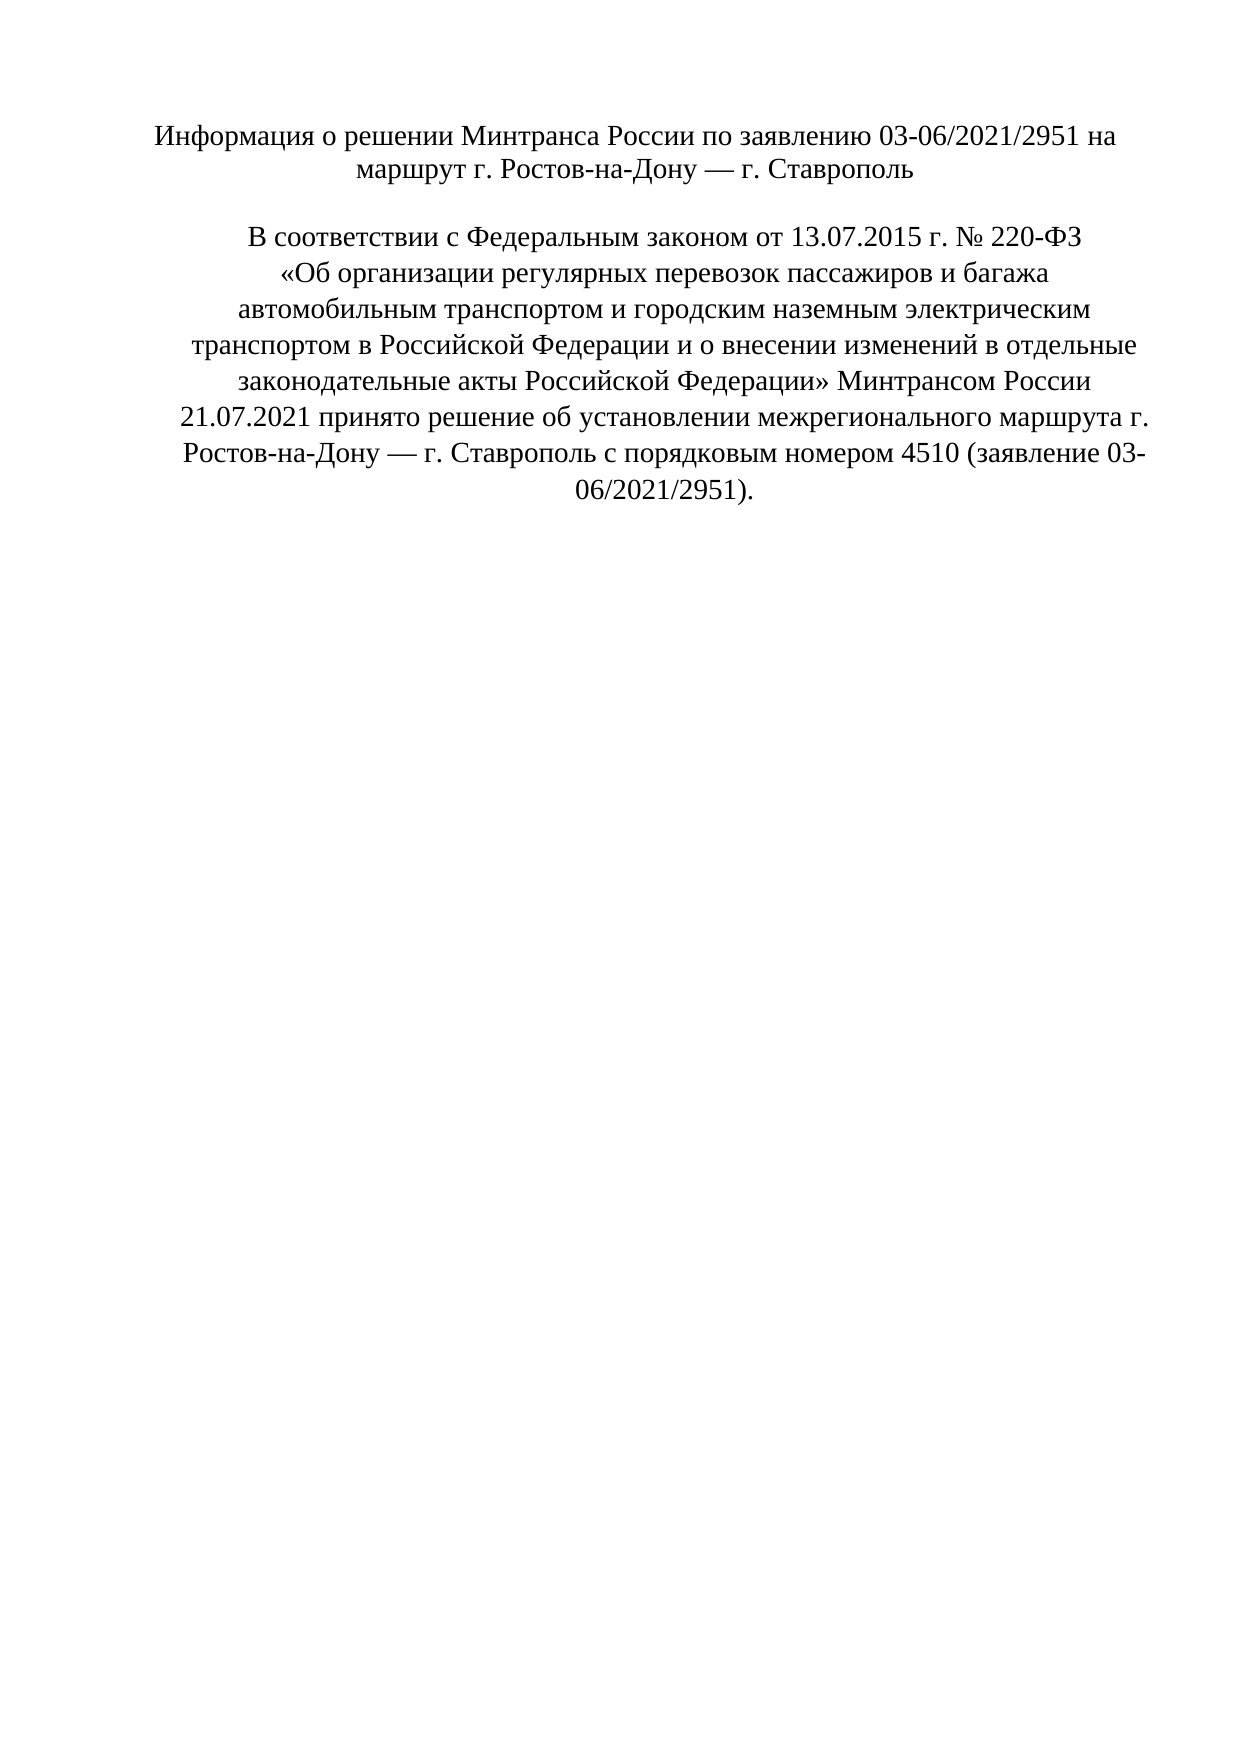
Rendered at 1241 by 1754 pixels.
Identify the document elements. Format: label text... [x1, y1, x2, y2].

text Информация о решении Минтранса России по заявлению 03-06/2021/2951 на маршрут г. Ростов-на-Дону — г. Ставрополь [118, 118, 1152, 185]
text В соответствии с Федеральным законом от 13.07.2015 г. № 220-ФЗ «Об организации регулярных перевозок пассажиров и багажа автомобильным транспортом и городским наземным электрическим транспортом в Российской Федерации и о внесении изменений в отдельные законодательные акты Российской Федерации» Минтрансом России 21.07.2021 принято решение об установлении межрегионального маршрута г. Ростов-на-Дону — г. Ставрополь с порядковым номером 4510 (заявление 03-06/2021/2951). [177, 219, 1152, 505]
